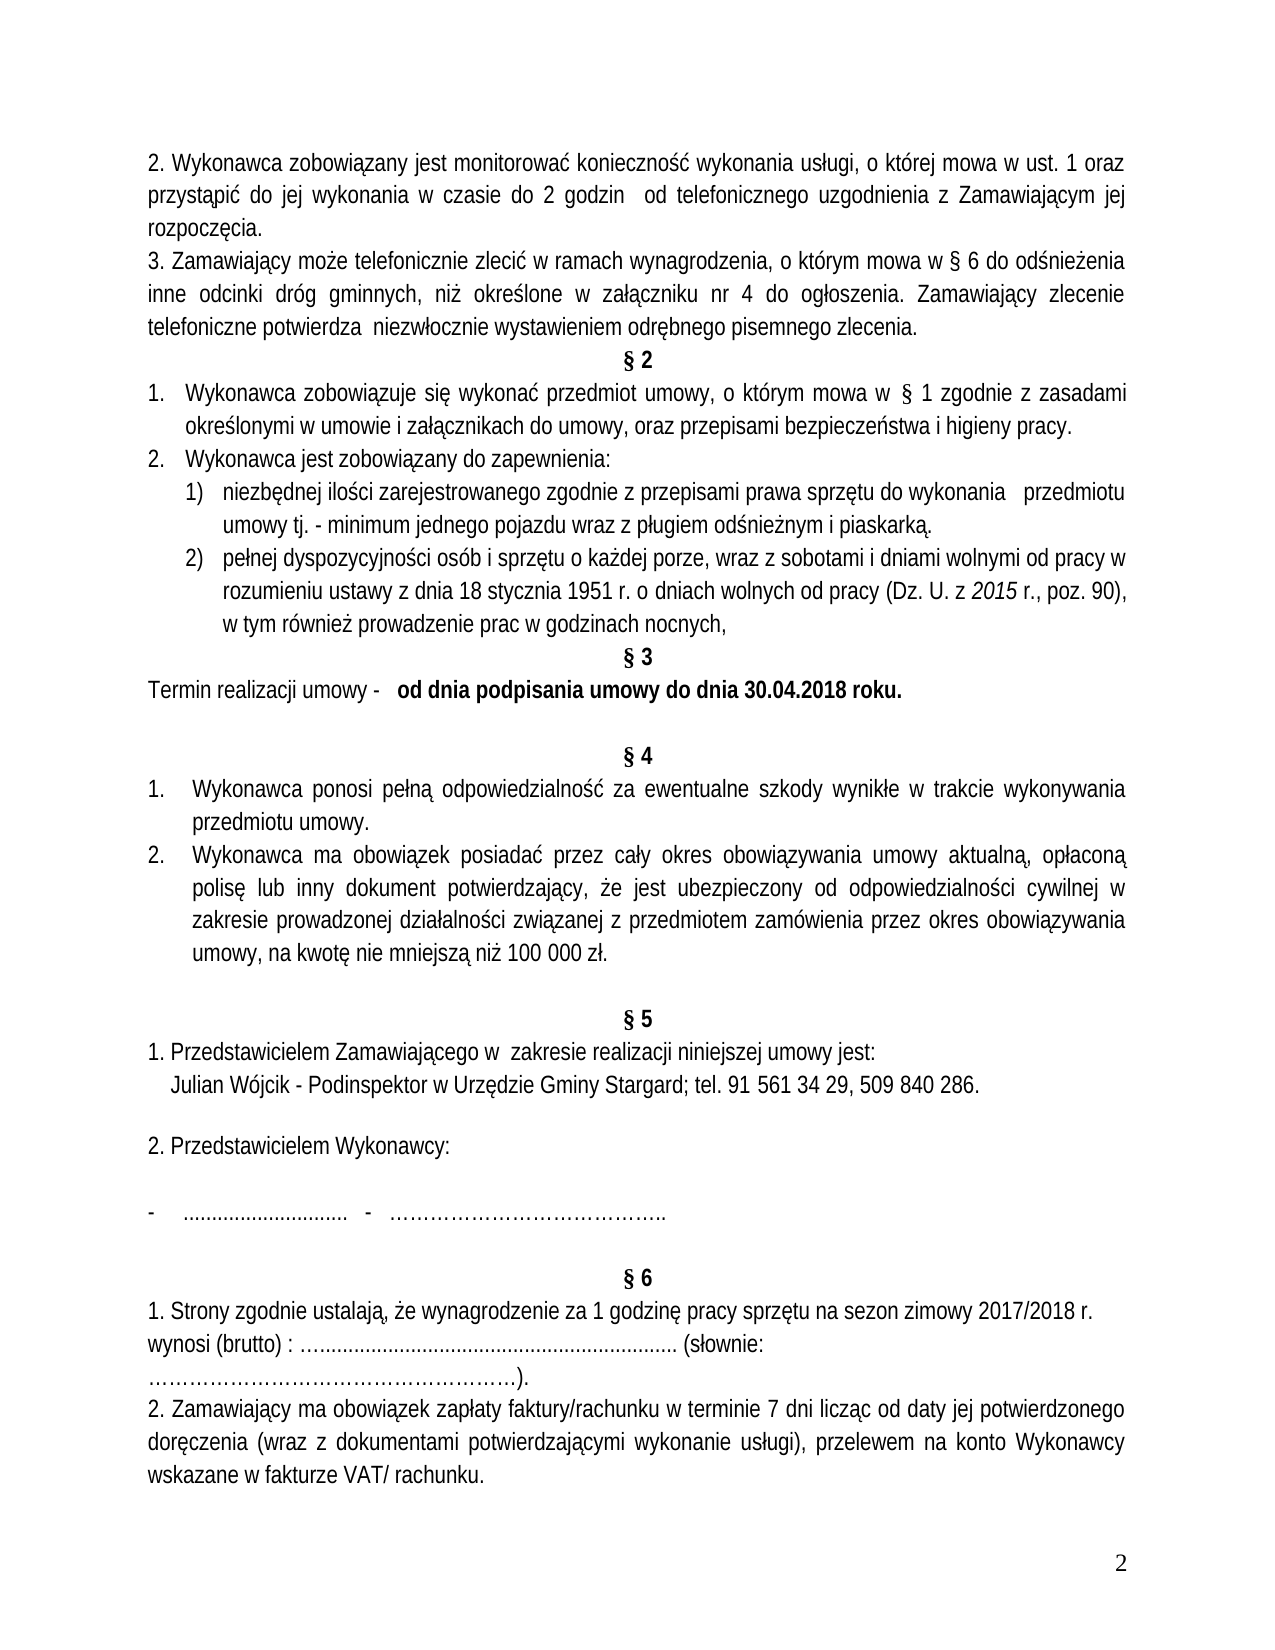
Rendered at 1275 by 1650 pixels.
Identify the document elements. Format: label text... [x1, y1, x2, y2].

text 2. Zamawiający ma obowiązek zapłaty faktury/rachunku w terminie 7 dni licząc od daty jej potwierdzonego doręczenia (wraz z dokumentami potwierdzającymi wykonanie usługi), przelewem na konto Wykonawcy wskazane w fakturze VAT/ rachunku. [148, 1394, 1127, 1489]
list Wykonawca jest zobowiązany do zapewnienia: [148, 444, 1127, 473]
text 1. Przedstawicielem Zamawiającego w zakresie realizacji niniejszej umowy jest: [148, 1037, 1127, 1066]
text 3 [148, 642, 1127, 671]
text 5 [148, 1004, 1127, 1033]
text 4 [148, 741, 1127, 769]
list Wykonawca ponosi pełną odpowiedzialność za ewentualne szkody wynikłe w trakcie wykonywania przedmiotu umowy. [148, 774, 1127, 835]
list Wykonawca zobowiązuje się wykonać przedmiot umowy, o którym mowa w 1 zgodnie z zasadami określonymi w umowie i załącznikach do umowy, oraz przepisami bezpieczeństwa i higieny pracy. [148, 378, 1127, 440]
list pełnej dyspozycyjności osób i sprzętu o każdej porze, wraz z sobotami i dniami wolnymi od pracy w rozumieniu ustawy z dnia 18 stycznia 1951 r. o dniach wolnych od pracy (Dz. U. z 2015 r., poz. 90), w tym również prowadzenie prac w godzinach nocnych, [185, 543, 1127, 637]
text 1. Strony zgodnie ustalają, że wynagrodzenie za 1 godzinę pracy sprzętu na sezon zimowy 2017/2018 r. wynosi (brutto) : …............................................................... (słownie:………………………………………………). [148, 1296, 1127, 1390]
text 3. Zamawiający może telefonicznie zlecić w ramach wynagrodzenia, o którym mowa w § 6 do odśnieżenia inne odcinki dróg gminnych, niż określone w załączniku nr 4 do ogłoszenia. Zamawiający zlecenie telefoniczne potwierdza niezwłocznie wystawieniem odrębnego pisemnego zlecenia. [148, 246, 1127, 341]
list niezbędnej ilości zarejestrowanego zgodnie z przepisami prawa sprzętu do wykonania przedmiotu umowy tj. - minimum jednego pojazdu wraz z pługiem odśnieżnym i piaskarką. [185, 477, 1127, 539]
text Julian Wójcik - Podinspektor w Urzędzie Gminy Stargard; tel. 91 561 34 29, 509 840 286. [148, 1070, 1127, 1099]
list Wykonawca ma obowiązek posiadać przez cały okres obowiązywania umowy aktualną, opłaconą polisę lub inny dokument potwierdzający, że jest ubezpieczony od odpowiedzialności cywilnej w zakresie prowadzonej działalności związanej z przedmiotem zamówienia przez okres obowiązywania umowy, na kwotę nie mniejszą niż 100 000 zł. [148, 840, 1127, 967]
text 2. Wykonawca zobowiązany jest monitorować konieczność wykonania usługi, o której mowa w ust. 1 oraz przystąpić do jej wykonania w czasie do 2 godzin od telefonicznego uzgodnienia z Zamawiającym jej rozpoczęcia. [148, 148, 1127, 242]
text 2 [148, 345, 1127, 374]
text 2. Przedstawicielem Wykonawcy: - ............................. - ………………………………….. [148, 1131, 1127, 1225]
text 6 [148, 1262, 1127, 1291]
text Termin realizacji umowy - od dnia podpisania umowy do dnia 30.04.2018 roku. [148, 675, 1127, 703]
